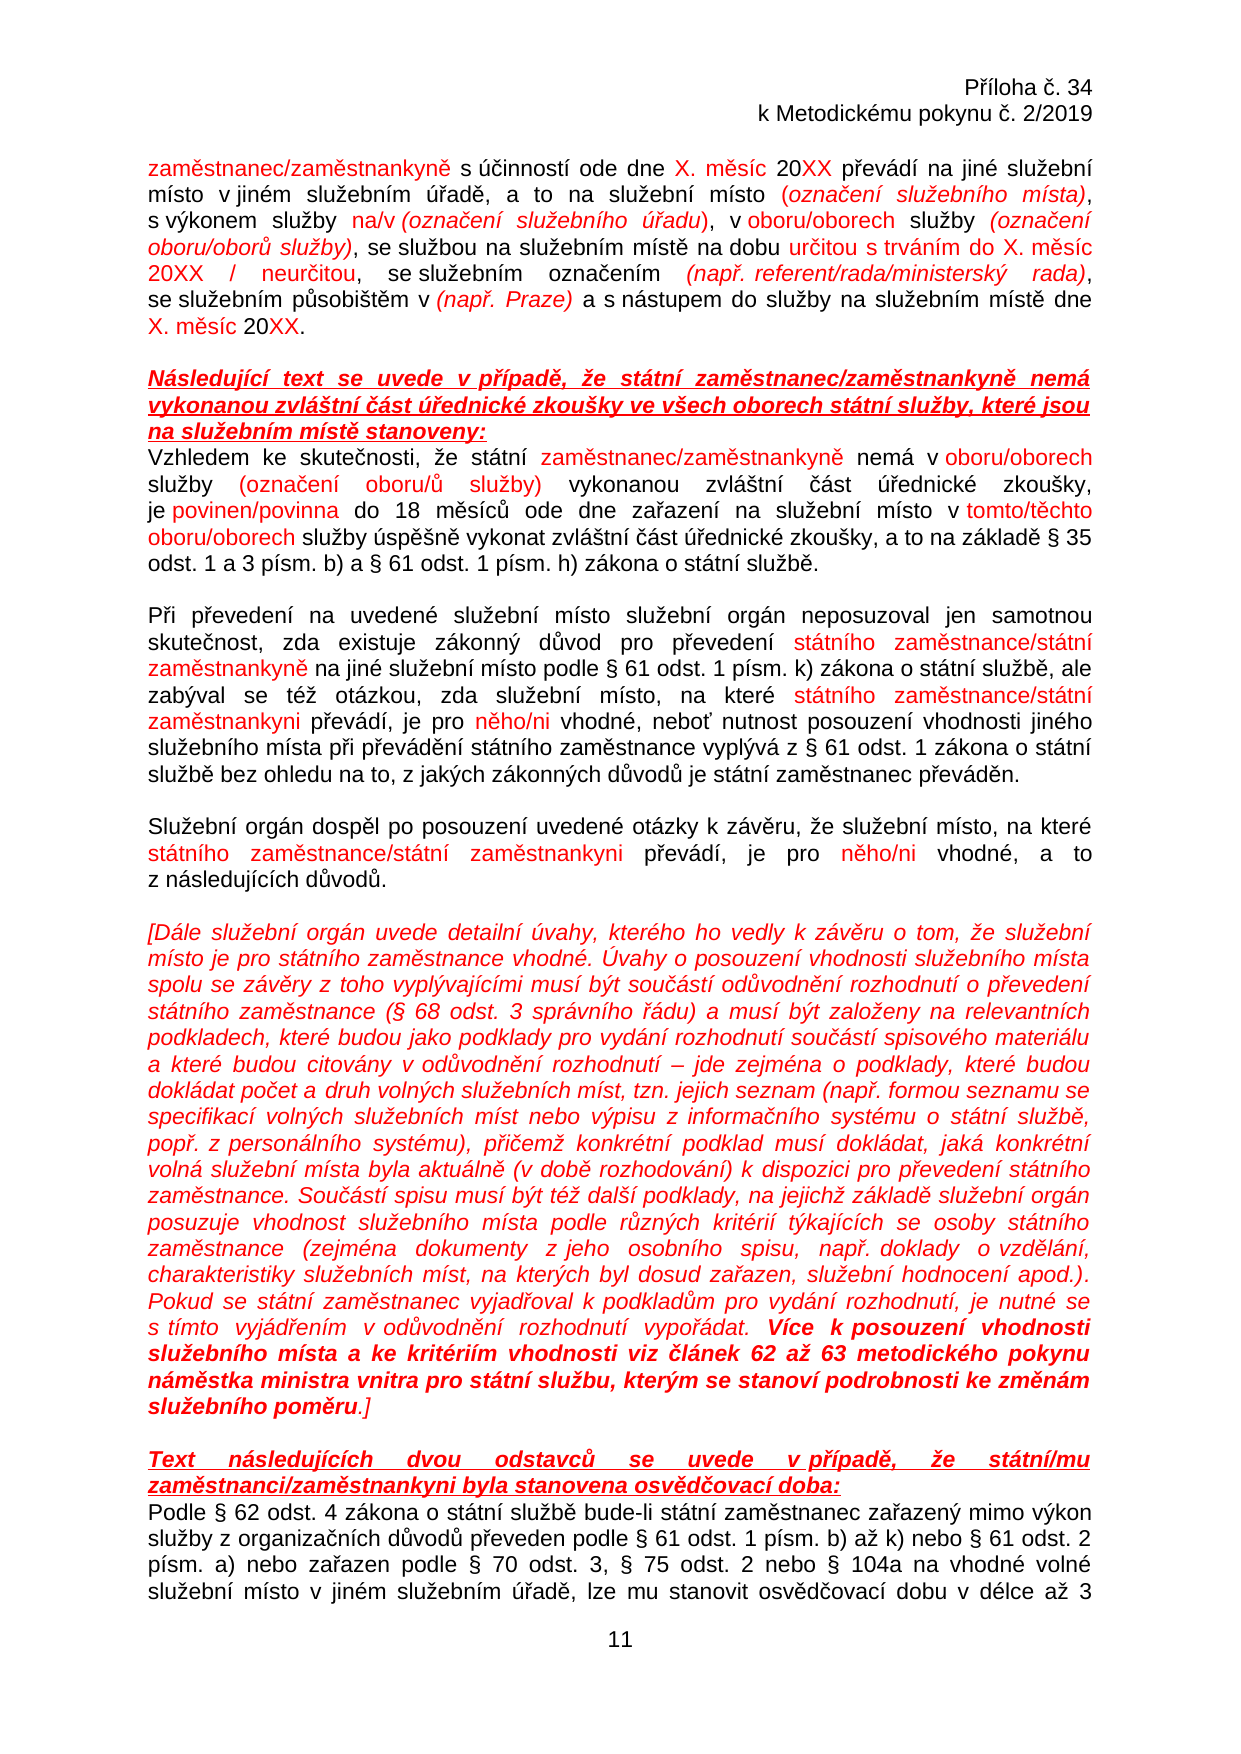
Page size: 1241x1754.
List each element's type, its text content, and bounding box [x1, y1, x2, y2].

text Služební orgán dospěl po posouzení uvedené otázky k závěru, že služební místo, na které státního zaměstnance/státní zaměstnankyni převádí, je pro něho/ni vhodné, a to z následujících důvodů. [148, 813, 1093, 892]
text Text následujících dvou odstavců se uvede v případě, že státní/mu zaměstnanci/zaměstnankyni byla stanovena osvědčovací doba: [148, 1446, 1093, 1498]
text Následující text se uvede v případě, že státní zaměstnanec/zaměstnankyně nemá vykonanou zvláštní část úřednické zkoušky ve všech oborech státní služby, které jsou na služebním místě stanoveny: [148, 365, 1093, 444]
text Vzhledem ke skutečnosti, že státní zaměstnanec/zaměstnankyně nemá v oboru/oborech služby (označení oboru/ů služby) vykonanou zvláštní část úřednické zkoušky, je povinen/povinna do 18 měsíců ode dne zařazení na služební místo v tomto/těchto oboru/oborech služby úspěšně vykonat zvláštní část úřednické zkoušky, a to na základě § 35 odst. 1 a 3 písm. b) a § 61 odst. 1 písm. h) zákona o státní službě. [148, 444, 1093, 576]
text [148, 1498, 1093, 1604]
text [148, 154, 1093, 339]
text [Dále služební orgán uvede detailní úvahy, kterého ho vedly k závěru o tom, že služební místo je pro státního zaměstnance vhodné. Úvahy o posouzení vhodnosti služebního místa spolu se závěry z toho vyplývajícími musí být součástí odůvodnění rozhodnutí o převedení státního zaměstnance (§ 68 odst. 3 správního řádu) a musí být založeny na relevantních podkladech, které budou jako podklady pro vydání rozhodnutí součástí spisového materiálu a které budou citovány v odůvodnění rozhodnutí – jde zejména o podklady, které budou dokládat počet a druh volných služebních míst, tzn. jejich seznam (např. formou seznamu se specifikací volných služebních míst nebo výpisu z informačního systému o státní službě, popř. z personálního systému), přičemž konkrétní podklad musí dokládat, jaká konkrétní volná služební místa byla aktuálně (v době rozhodování) k dispozici pro převedení státního zaměstnance. Součástí spisu musí být též další podklady, na jejichž základě služební orgán posuzuje vhodnost služebního místa podle různých kritérií týkajících se osoby státního zaměstnance (zejména dokumenty z jeho osobního spisu, např. doklady o vzdělání, charakteristiky služebních míst, na kterých byl dosud zařazen, služební hodnocení apod.). Pokud se státní zaměstnanec vyjadřoval k podkladům pro vydání rozhodnutí, je nutné se s tímto vyjádřením v odůvodnění rozhodnutí vypořádat. Více k posouzení vhodnosti služebního místa a ke kritériím vhodnosti viz článek 62 až 63 metodického pokynu náměstka ministra vnitra pro státní službu, kterým se stanoví podrobnosti ke změnám služebního poměru.] [148, 919, 1093, 1419]
text Při převedení na uvedené služební místo služební orgán neposuzoval jen samotnou skutečnost, zda existuje zákonný důvod pro převedení státního zaměstnance/státní zaměstnankyně na jiné služební místo podle § 61 odst. 1 písm. k) zákona o státní službě, ale zabýval se též otázkou, zda služební místo, na které státního zaměstnance/státní zaměstnankyni převádí, je pro něho/ni vhodné, neboť nutnost posouzení vhodnosti jiného služebního místa při převádění státního zaměstnance vyplývá z § 61 odst. 1 zákona o státní službě bez ohledu na to, z jakých zákonných důvodů je státní zaměstnanec převáděn. [148, 602, 1093, 787]
